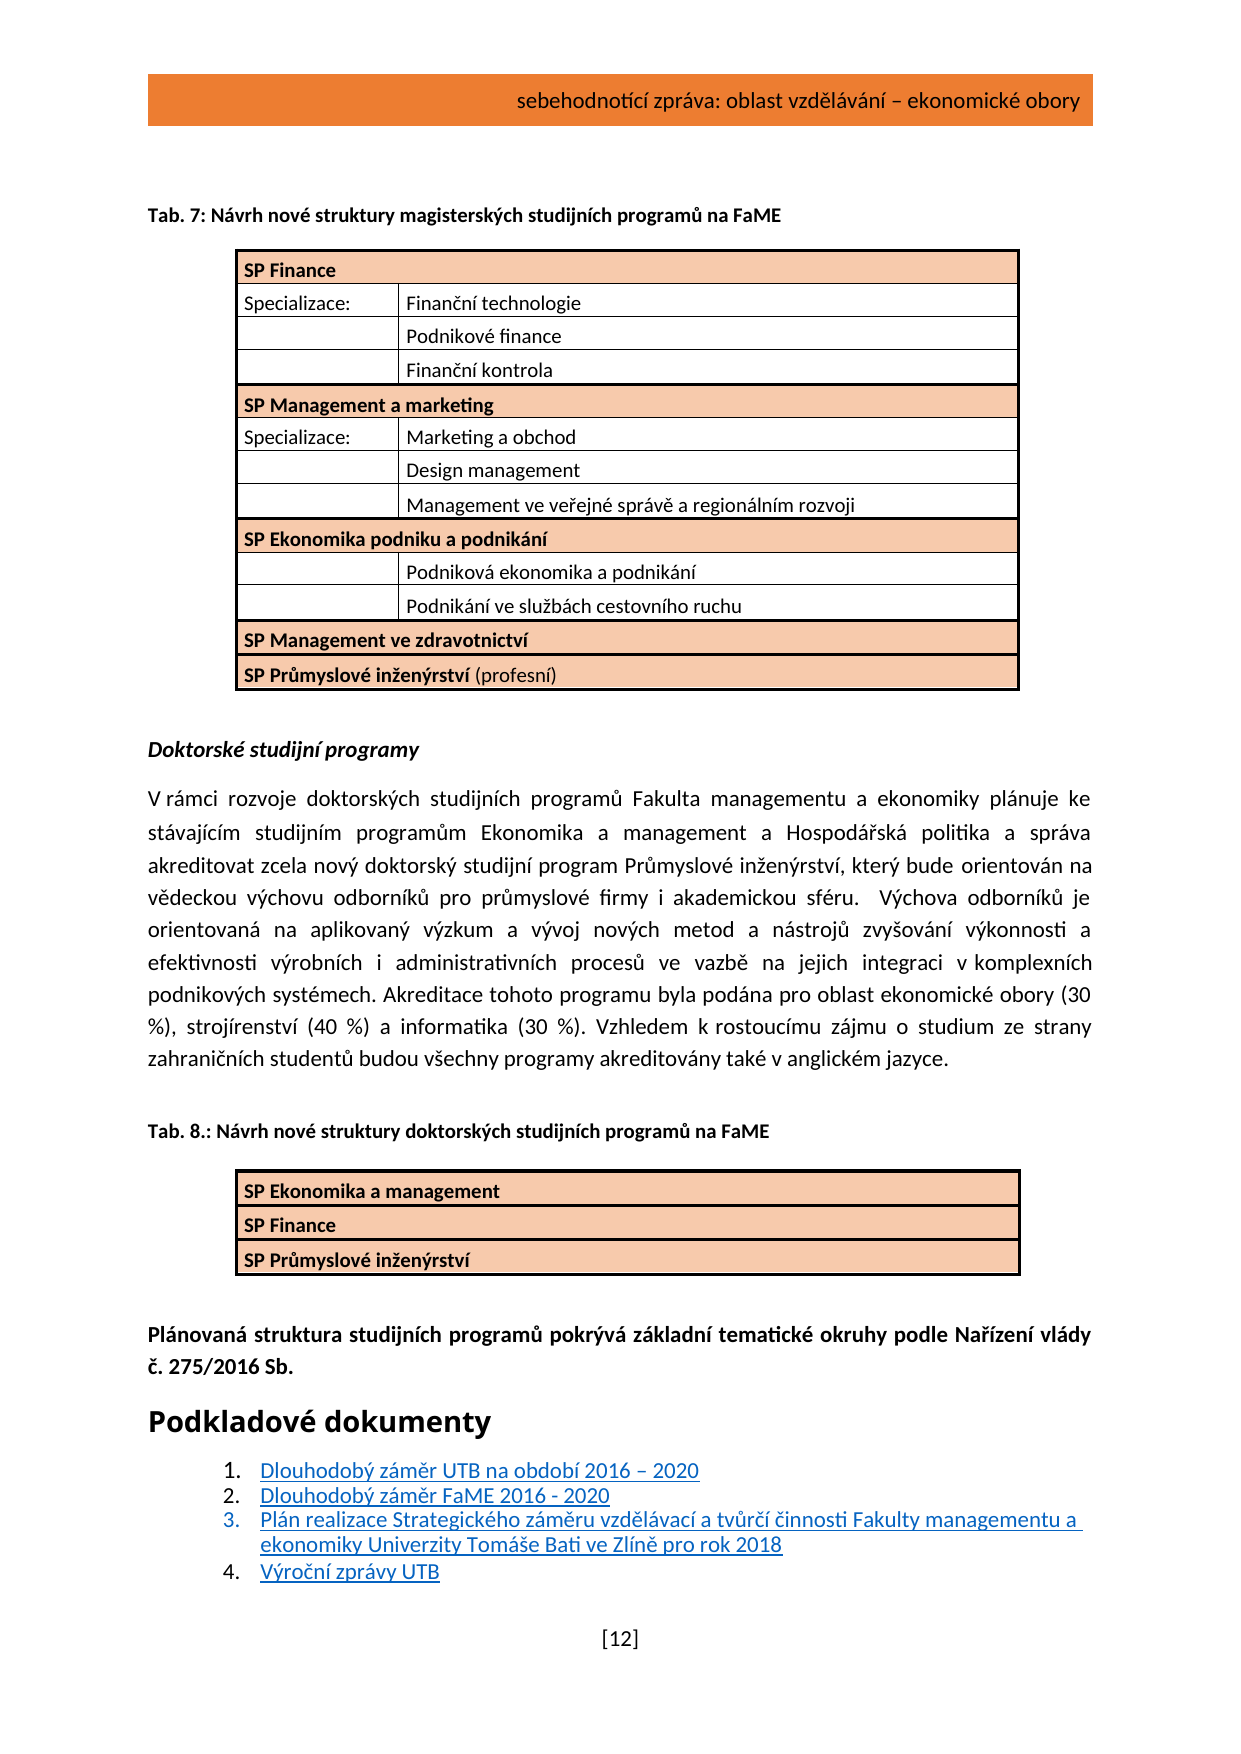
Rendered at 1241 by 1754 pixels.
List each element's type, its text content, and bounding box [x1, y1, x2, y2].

table_cell Finanční technologie [399, 284, 1017, 316]
table_cell [238, 317, 398, 348]
table_cell Podnikové finance [399, 317, 1017, 348]
list Výroční zprávy UTB [223, 1557, 1093, 1585]
list Plán realizace Strategického záměru vzdělávací a tvůrčí činnosti Fakulty managementu a ekonomiky Univerzity Tomáše Bati ve Zlíně pro rok 2018 [223, 1508, 1092, 1557]
text Doktorské studijní programy [148, 735, 1093, 763]
table_cell SP Průmyslové inženýrství [238, 1241, 1018, 1272]
list Dlouhodobý záměr FaME 2016 - 2020 [223, 1484, 1092, 1508]
text V rámci rozvoje doktorských studijních programů Fakulta managementu a ekonomiky plánuje ke stávajícím studijním programům Ekonomika a management a Hospodářská politika a správa akreditovat zcela nový doktorský studijní program Průmyslové inženýrství, který bude orientován na vědeckou výchovu odborníků pro průmyslové firmy i akademickou sféru. Výchova odborníků je orientovaná na aplikovaný výzkum a vývoj nových metod a nástrojů zvyšování výkonnosti a efektivnosti výrobních i administrativních procesů ve vazbě na jejich integraci v komplexních podnikových systémech. Akreditace tohoto programu byla podána pro oblast ekonomické obory (30 %), strojírenství (40 %) a informatika (30 %). Vzhledem k rostoucímu zájmu o studium ze strany zahraničních studentů budou všechny programy akreditovány také v anglickém jazyce. [148, 784, 1093, 1072]
table_cell Specializace: [238, 284, 398, 316]
table_cell SP Průmyslové inženýrství (profesní) [238, 656, 1017, 687]
text Plánovaná struktura studijních programů pokrývá základní tematické okruhy podle Nařízení vlády č. 275/2016 Sb. [148, 1320, 1093, 1380]
table_header SP Finance [238, 252, 1017, 283]
table_cell SP Ekonomika podniku a podnikání [238, 520, 1017, 552]
table_cell SP Management a marketing [238, 386, 1017, 417]
table_cell SP Management ve zdravotnictví [238, 622, 1017, 653]
table_cell Management ve veřejné správě a regionálním rozvoji [399, 484, 1017, 517]
table_cell [238, 350, 398, 383]
table_cell Podniková ekonomika a podnikání [399, 553, 1017, 584]
text Tab. 8.: Návrh nové struktury doktorských studijních programů na FaME [148, 1118, 1092, 1144]
table_cell Finanční kontrola [399, 350, 1017, 383]
table_cell Design management [399, 451, 1017, 483]
table_header SP Ekonomika a management [238, 1173, 1018, 1204]
table_cell Marketing a obchod [399, 418, 1017, 450]
table_cell [238, 585, 398, 619]
table_cell [238, 484, 398, 517]
text Tab. 7: Návrh nové struktury magisterských studijních programů na FaME [148, 203, 1093, 228]
table_cell SP Finance [238, 1207, 1018, 1238]
table_cell Specializace: [238, 418, 398, 450]
text Podkladové dokumenty [148, 1401, 1093, 1441]
table_cell [238, 451, 398, 483]
table_cell Podnikání ve službách cestovního ruchu [399, 585, 1017, 619]
list Dlouhodobý záměr UTB na období 2016 – 2020 [223, 1459, 1092, 1484]
table_cell [238, 553, 398, 584]
